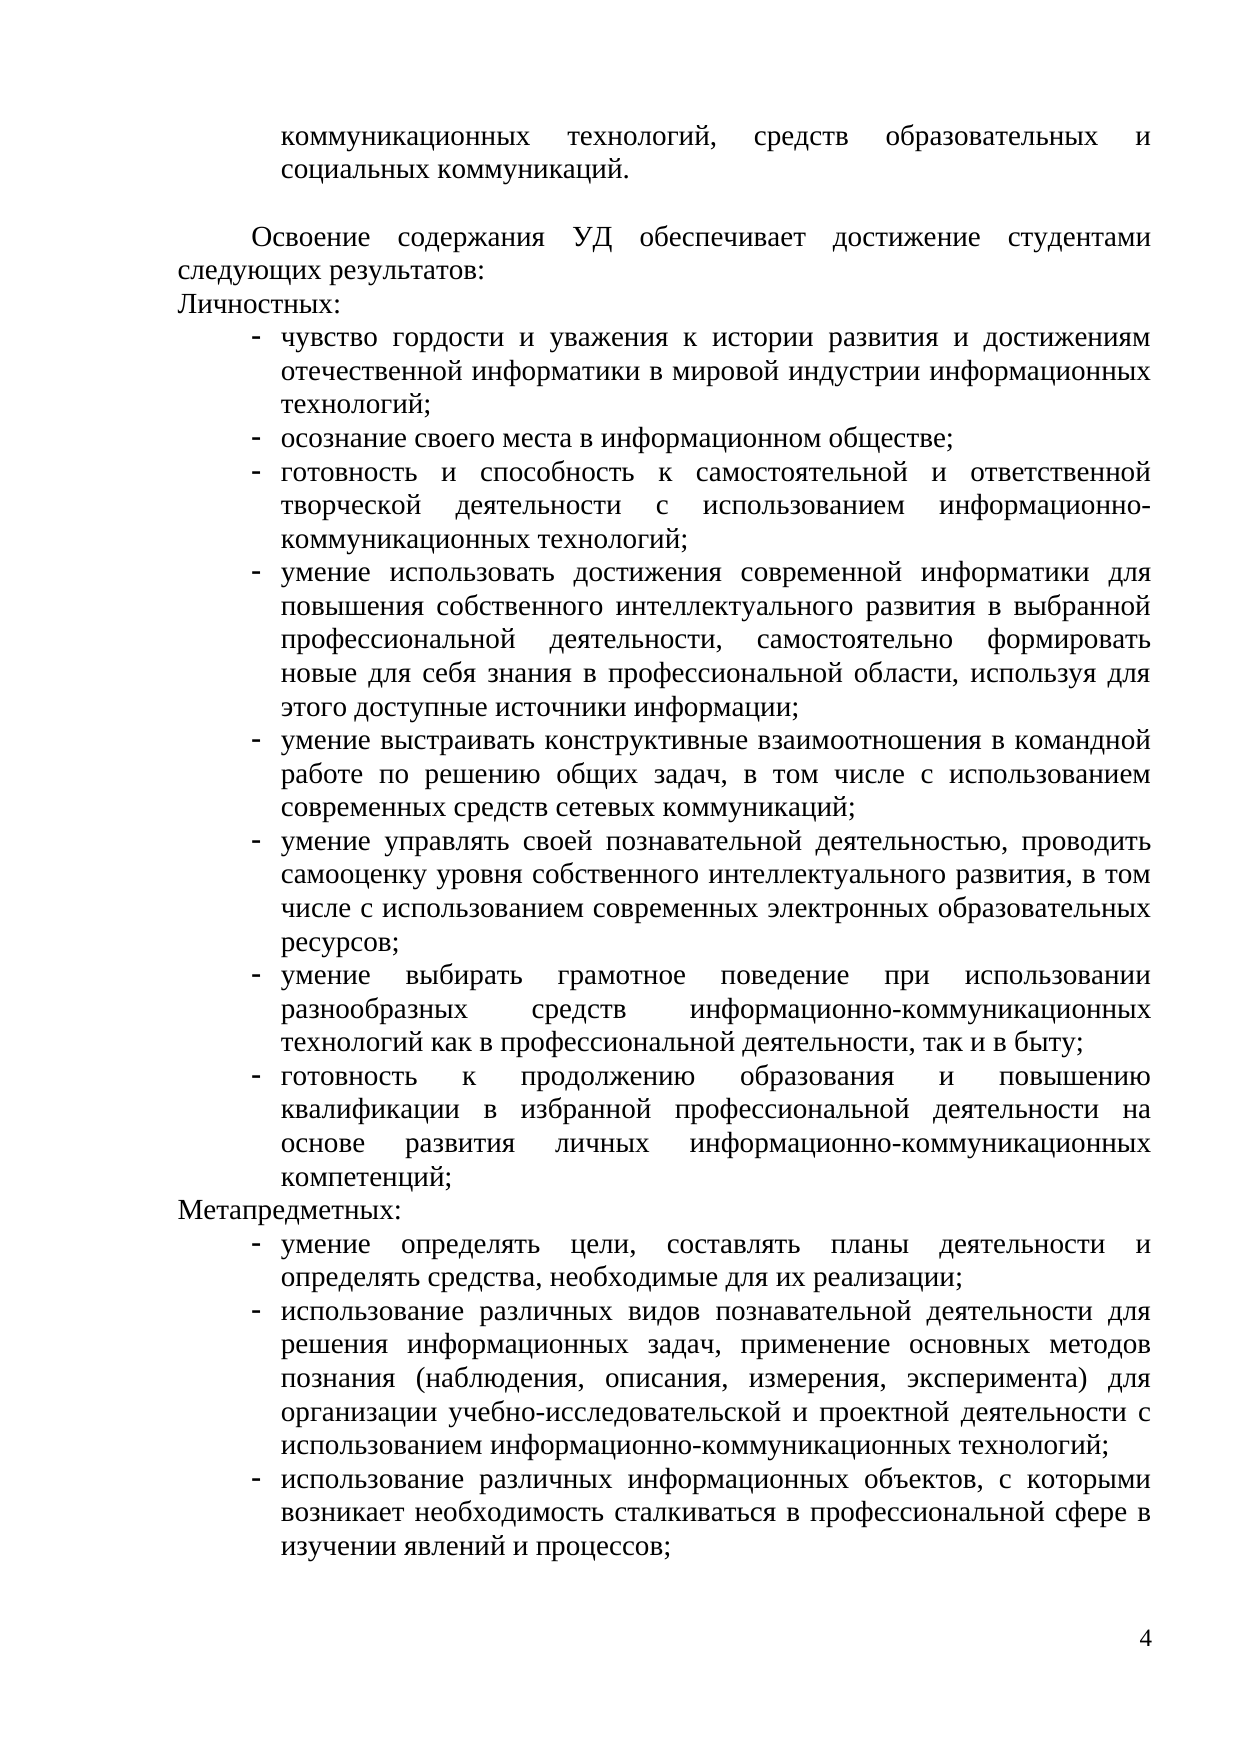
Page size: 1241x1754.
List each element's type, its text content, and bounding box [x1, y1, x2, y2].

list готовность и способность к самостоятельной и ответственной творческой деятельности с использованием информационно-коммуникационных технологий; [251, 454, 1152, 554]
text Метапредметных: [177, 1192, 1152, 1226]
list умение определять цели, составлять планы деятельности и определять средства, необходимые для их реализации; [251, 1226, 1152, 1293]
list использование различных информационных объектов, с которыми возникает необходимость сталкиваться в профессиональной сфере в изучении явлений и процессов; [251, 1461, 1152, 1562]
list умение использовать достижения современной информатики для повышения собственного интеллектуального развития в выбранной профессиональной деятельности, самостоятельно формировать новые для себя знания в профессиональной области, используя для этого доступные источники информации; [251, 554, 1152, 722]
text Личностных: [177, 286, 1152, 319]
list использование различных видов познавательной деятельности для решения информационных задач, применение основных методов познания (наблюдения, описания, измерения, эксперимента) для организации учебно-исследовательской и проектной деятельности с использованием информационно-коммуникационных технологий; [251, 1293, 1152, 1461]
text Освоение содержания УД обеспечивает достижение студентами следующих результатов: [177, 219, 1152, 286]
list готовность к продолжению образования и повышению квалификации в избранной профессиональной деятельности на основе развития личных информационно-коммуникационных компетенций; [251, 1058, 1152, 1192]
list чувство гордости и уважения к истории развития и достижениям отечественной информатики в мировой индустрии информационных технологий; [251, 319, 1152, 420]
list осознание своего места в информационном обществе; [251, 420, 1152, 454]
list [251, 118, 1152, 185]
list умение выбирать грамотное поведение при использовании разнообразных средств информационно-коммуникационных технологий как в профессиональной деятельности, так и в быту; [251, 957, 1152, 1058]
list умение выстраивать конструктивные взаимоотношения в командной работе по решению общих задач, в том числе с использованием современных средств сетевых коммуникаций; [251, 722, 1152, 823]
list умение управлять своей познавательной деятельностью, проводить самооценку уровня собственного интеллектуального развития, в том числе с использованием современных электронных образовательных ресурсов; [251, 823, 1152, 957]
